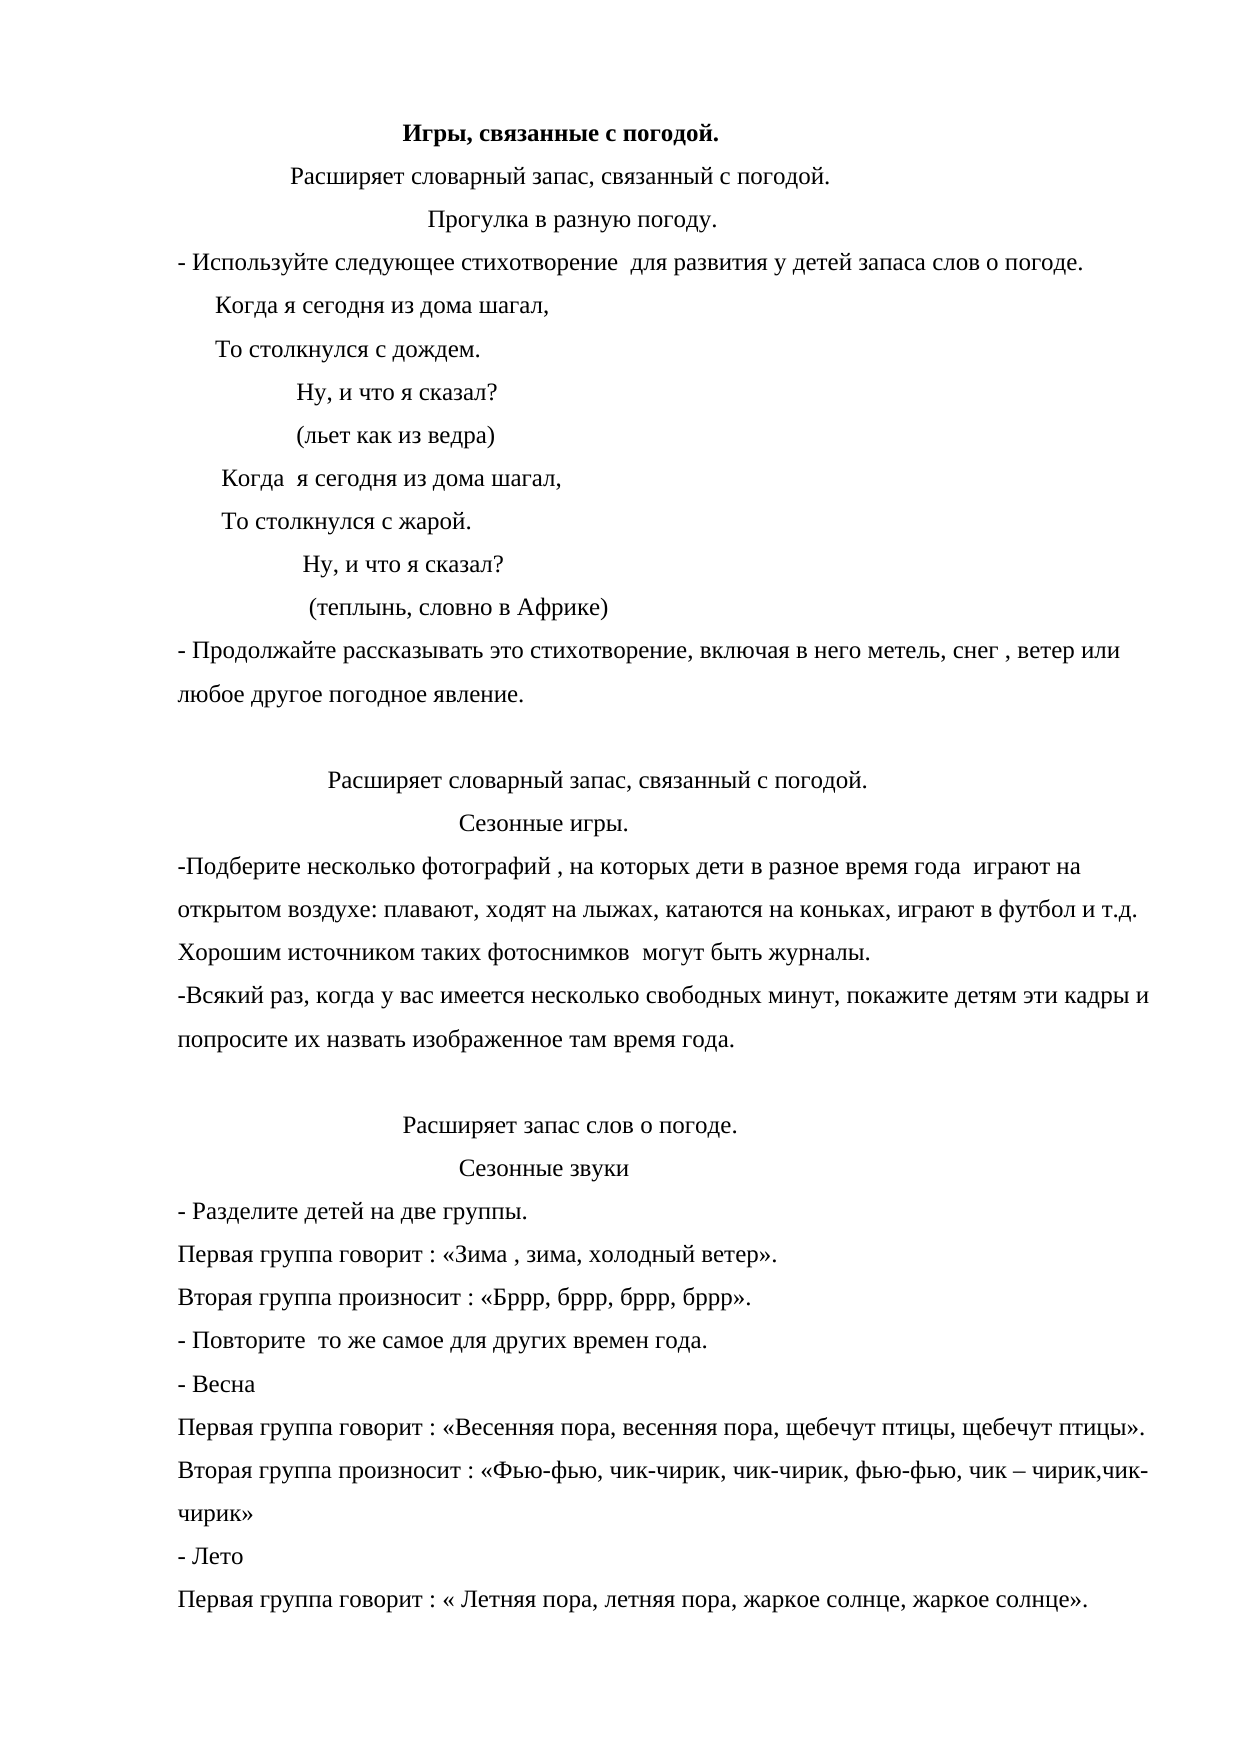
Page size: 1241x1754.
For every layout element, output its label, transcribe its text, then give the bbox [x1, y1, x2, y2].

text Когда я сегодня из дома шагал, [177, 463, 1152, 492]
text - Весна [177, 1369, 1152, 1397]
text Первая группа говорит : «Зима , зима, холодный ветер». [177, 1239, 1152, 1268]
text Когда я сегодня из дома шагал, [177, 291, 1152, 319]
text Расширяет запас слов о погоде. [177, 1110, 1152, 1139]
text Игры, связанные с погодой. [177, 118, 1152, 147]
text Ну, и что я сказал? [177, 377, 1152, 406]
text - Разделите детей на две группы. [177, 1196, 1152, 1225]
text Прогулка в разную погоду. [177, 204, 1152, 233]
text Первая группа говорит : « Летняя пора, летняя пора, жаркое солнце, жаркое солнце». [177, 1584, 1152, 1613]
text Сезонные звуки [177, 1153, 1152, 1182]
text - Лето [177, 1541, 1152, 1570]
text попросите их назвать изображенное там время года. [177, 1024, 1152, 1052]
text Хорошим источником таких фотоснимков могут быть журналы. [177, 937, 1152, 966]
text То столкнулся с дождем. [177, 334, 1152, 362]
text Сезонные игры. [177, 808, 1152, 837]
text открытом воздухе: плавают, ходят на лыжах, катаются на коньках, играют в футбол и т.д. [177, 894, 1152, 923]
text -Всякий раз, когда у вас имеется несколько свободных минут, покажите детям эти кадры и [177, 981, 1152, 1009]
text -Подберите несколько фотографий , на которых дети в разное время года играют на [177, 851, 1152, 880]
text - Используйте следующее стихотворение для развития у детей запаса слов о погоде. [177, 247, 1152, 276]
text - Продолжайте рассказывать это стихотворение, включая в него метель, снег , ветер или [177, 636, 1152, 664]
text (теплынь, словно в Африке) [177, 592, 1152, 621]
text Вторая группа произносит : «Бррр, бррр, бррр, бррр». [177, 1282, 1152, 1311]
text Первая группа говорит : «Весенняя пора, весенняя пора, щебечут птицы, щебечут птицы». [177, 1412, 1152, 1441]
text То столкнулся с жарой. [177, 506, 1152, 535]
text Вторая группа произносит : «Фью-фью, чик-чирик, чик-чирик, фью-фью, чик – чирик,чик-чирик» [177, 1455, 1152, 1527]
text (льет как из ведра) [177, 420, 1152, 449]
text любое другое погодное явление. [177, 679, 1152, 707]
text - Повторите то же самое для других времен года. [177, 1326, 1152, 1354]
text Расширяет словарный запас, связанный с погодой. [177, 161, 1152, 190]
text Ну, и что я сказал? [177, 549, 1152, 578]
text Расширяет словарный запас, связанный с погодой. [177, 765, 1152, 794]
